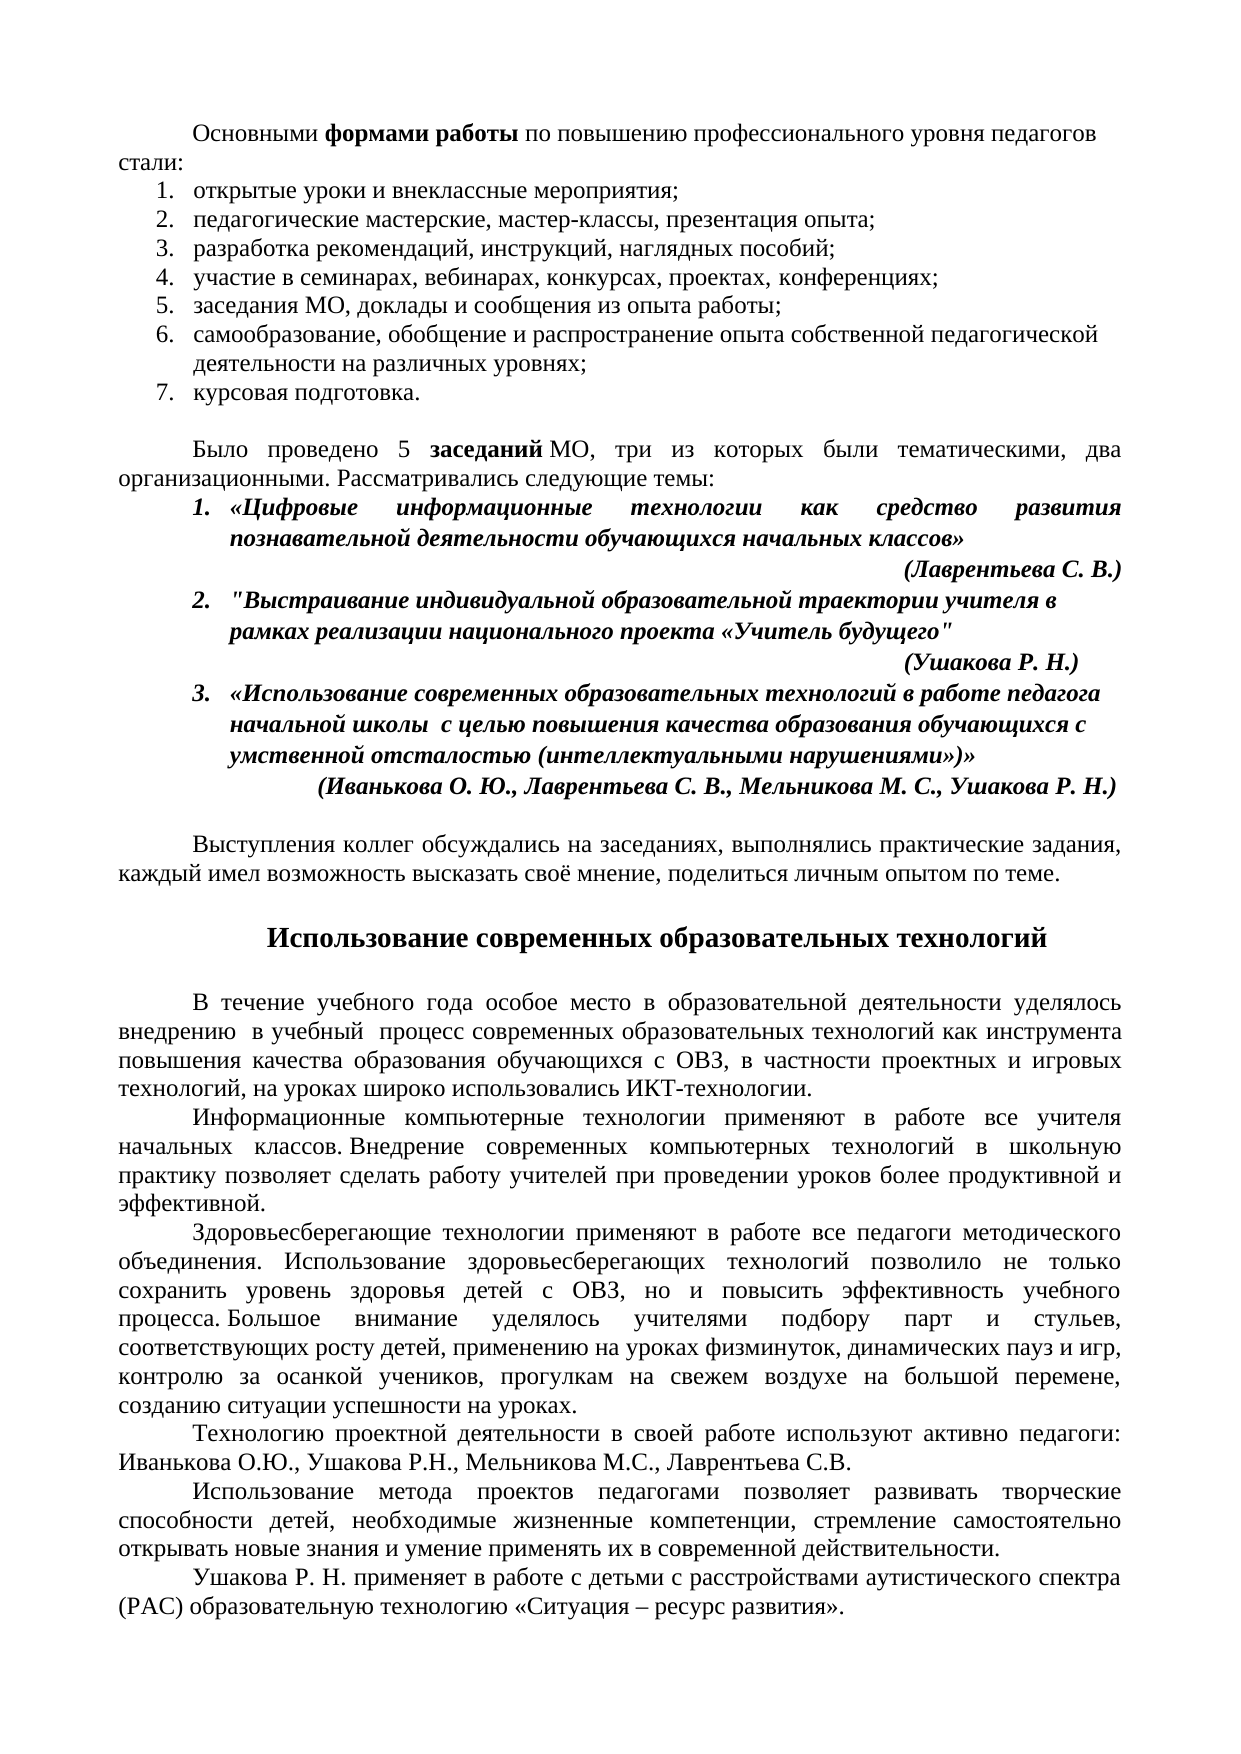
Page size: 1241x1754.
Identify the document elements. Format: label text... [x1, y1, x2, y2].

list "Выстраивание индивидуальной образовательной траектории учителя в рамках реализации национального проекта «Учитель будущего" [192, 585, 1122, 645]
text Технологию проектной деятельности в своей работе используют активно педагоги: Иванькова О.Ю., Ушакова Р.Н., Мельникова М.С., Лаврентьева С.В. [118, 1418, 1122, 1476]
text Ушакова Р. Н. применяет в работе с детьми с расстройствами аутистического спектра (РАС) образовательную технологию «Ситуация – ресурс развития». [118, 1562, 1122, 1620]
list заседания МО, доклады и сообщения из опыта работы; [156, 291, 1122, 319]
list «Использование современных образовательных технологий в работе педагога начальной школы с целью повышения качества образования обучающихся с умственной отсталостью (интеллектуальными нарушениями»)» [192, 678, 1122, 769]
text Использование метода проектов педагогами позволяет развивать творческие способности детей, необходимые жизненные компетенции, стремление самостоятельно открывать новые знания и умение применять их в современной действительности. [118, 1476, 1122, 1562]
list (Иванькова О. Ю., Лаврентьева С. В., Мельникова М. С., Ушакова Р. Н.) [229, 771, 1122, 800]
list (Лаврентьева С. В.) [229, 554, 1122, 583]
text Использование современных образовательных технологий [118, 920, 1122, 954]
list (Ушакова Р. Н.) [229, 647, 1122, 676]
text Здоровьесберегающие технологии применяют в работе все педагоги методического объединения. Использование здоровьесберегающих технологий позволило не только сохранить уровень здоровья детей с ОВЗ, но и повысить эффективность учебного процесса. Большое внимание уделялось учителями подбору парт и стульев, соответствующих росту детей, применению на уроках физминуток, динамических пауз и игр, контролю за осанкой учеников, прогулкам на свежем воздухе на большой перемене, созданию ситуации успешности на уроках. [118, 1217, 1122, 1418]
list разработка рекомендаций, инструкций, наглядных пособий; [156, 233, 1122, 262]
list самообразование, обобщение и распространение опыта собственной педагогической деятельности на различных уровнях; [156, 319, 1122, 377]
list открытые уроки и внеклассные мероприятия; [156, 176, 1122, 204]
text Выступления коллег обсуждались на заседаниях, выполнялись практические задания, каждый имел возможность высказать своё мнение, поделиться личным опытом по теме. [118, 829, 1122, 887]
list педагогические мастерские, мастер-классы, презентация опыта; [156, 204, 1122, 233]
text В течение учебного года особое место в образовательной деятельности уделялось внедрению в учебный процесс современных образовательных технологий как инструмента повышения качества образования обучающихся с ОВЗ, в частности проектных и игровых технологий, на уроках широко использовались ИКТ-технологии. [118, 987, 1122, 1102]
list «Цифровые информационные технологии как средство развития познавательной деятельности обучающихся начальных классов» [192, 492, 1122, 552]
text Основными формами работы по повышению профессионального уровня педагогов стали: [118, 118, 1122, 176]
text Было проведено 5 заседаний МО, три из которых были тематическими, два организационными. Рассматривались следующие темы: [118, 434, 1122, 492]
text Информационные компьютерные технологии применяют в работе все учителя начальных классов. Внедрение современных компьютерных технологий в школьную практику позволяет сделать работу учителей при проведении уроков более продуктивной и эффективной. [118, 1102, 1122, 1217]
list участие в семинарах, вебинарах, конкурсах, проектах, конференциях; [156, 262, 1122, 291]
list курсовая подготовка. [156, 377, 1122, 406]
